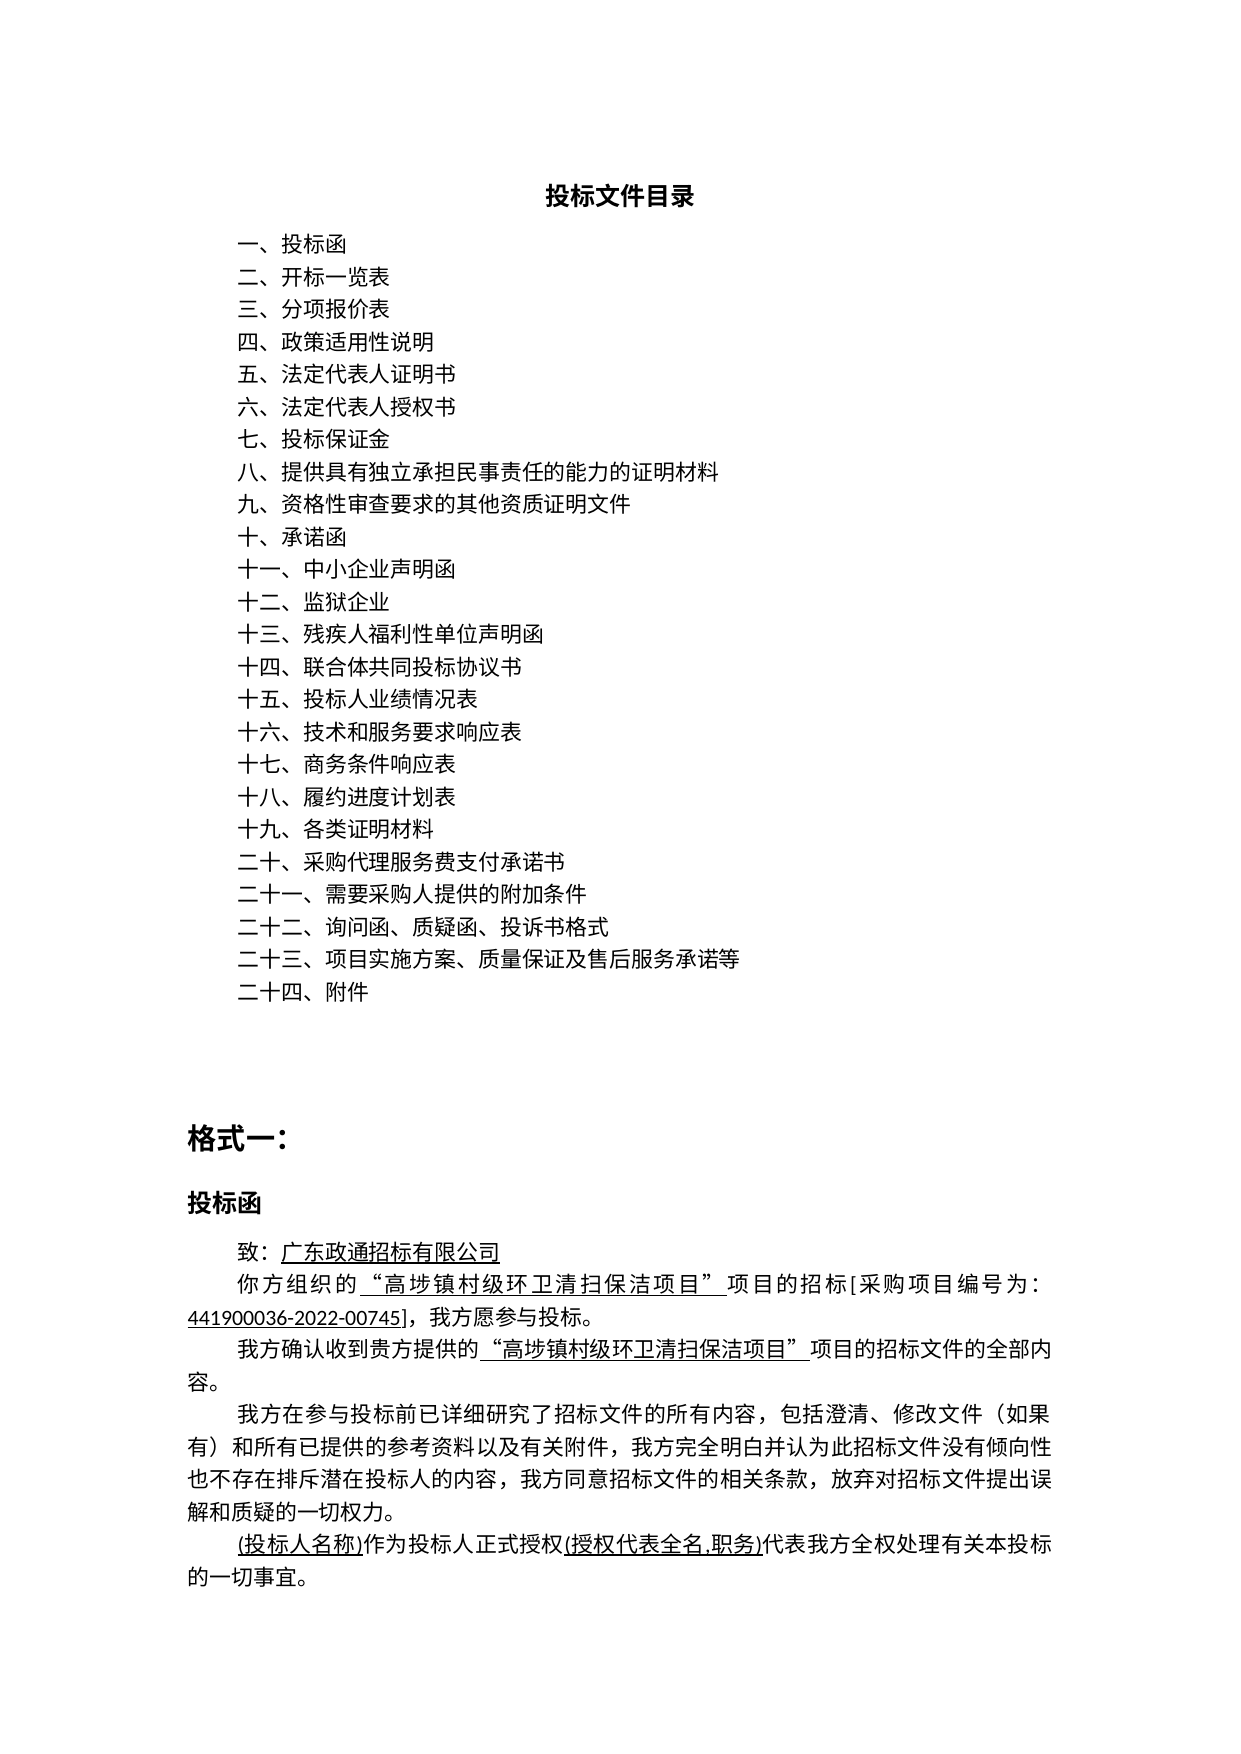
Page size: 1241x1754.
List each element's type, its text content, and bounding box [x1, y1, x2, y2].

text 投标文件目录 [187, 162, 1053, 227]
text 二、开标一览表 [187, 259, 1053, 292]
text 三、分项报价表 [187, 292, 1053, 324]
text 二十三、项目实施方案、质量保证及售后服务承诺等 [187, 942, 1053, 974]
text 十五、投标人业绩情况表 [187, 682, 1053, 714]
text 五、法定代表人证明书 [187, 357, 1053, 389]
text 二十一、需要采购人提供的附加条件 [187, 877, 1053, 909]
text 我方确认收到贵方提供的“高埗镇村级环卫清扫保洁项目”项目的招标文件的全部内容。 [187, 1332, 1053, 1397]
text 六、法定代表人授权书 [187, 389, 1053, 422]
text 二十、采购代理服务费支付承诺书 [187, 844, 1053, 877]
text 十七、商务条件响应表 [187, 747, 1053, 779]
text 二十二、询问函、质疑函、投诉书格式 [187, 909, 1053, 942]
text 投标函 [187, 1169, 1053, 1234]
text 四、政策适用性说明 [187, 324, 1053, 357]
text 十二、监狱企业 [187, 584, 1053, 617]
text 格式一： [187, 1104, 1053, 1169]
text 十三、残疾人福利性单位声明函 [187, 617, 1053, 649]
text 我方在参与投标前已详细研究了招标文件的所有内容，包括澄清、修改文件（如果有）和所有已提供的参考资料以及有关附件，我方完全明白并认为此招标文件没有倾向性，也不存在排斥潜在投标人的内容，我方同意招标文件的相关条款，放弃对招标文件提出误解和质疑的一切权力。 [187, 1397, 1053, 1527]
text 八、提供具有独立承担民事责任的能力的证明材料 [187, 454, 1053, 487]
text 九、资格性审查要求的其他资质证明文件 [187, 487, 1053, 519]
text (投标人名称)作为投标人正式授权(授权代表全名,职务)代表我方全权处理有关本投标的一切事宜。 [187, 1527, 1053, 1592]
text 二十四、附件 [187, 974, 1053, 1007]
text 十一、中小企业声明函 [187, 552, 1053, 584]
text 十八、履约进度计划表 [187, 779, 1053, 812]
text 七、投标保证金 [187, 422, 1053, 454]
text 致：广东政通招标有限公司 [187, 1234, 1053, 1267]
text 十四、联合体共同投标协议书 [187, 649, 1053, 682]
text 十六、技术和服务要求响应表 [187, 714, 1053, 747]
text 十、承诺函 [187, 519, 1053, 552]
text 一、投标函 [187, 227, 1053, 259]
text 你方组织的“高埗镇村级环卫清扫保洁项目”项目的招标[采购项目编号为：441900036-2022-00745]，我方愿参与投标。 [187, 1267, 1053, 1332]
text 十九、各类证明材料 [187, 812, 1053, 844]
